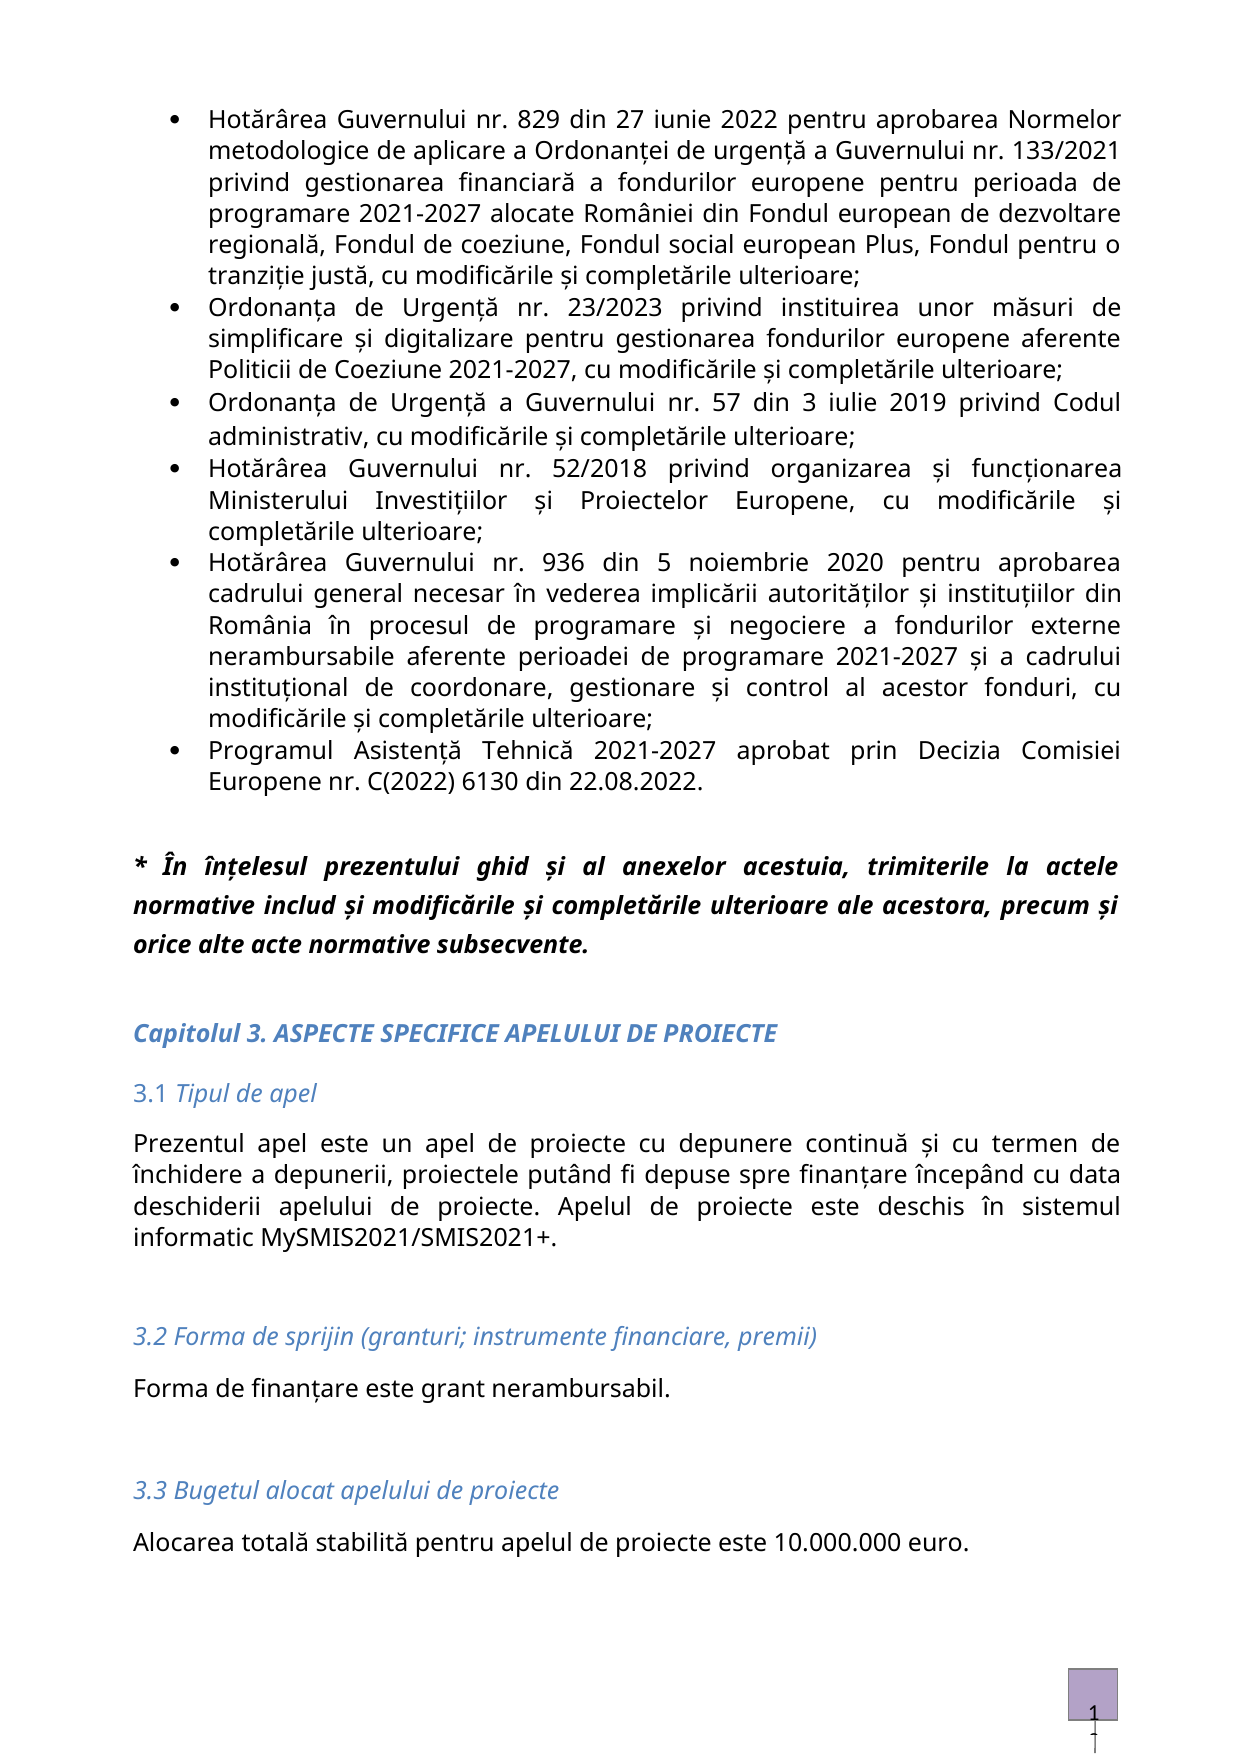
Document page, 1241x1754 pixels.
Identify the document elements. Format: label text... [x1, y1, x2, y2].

list Hotărârea Guvernului nr. 829 din 27 iunie 2022 pentru aprobarea Normelor metodologice de aplicare a Ordonanţei de urgenţă a Guvernului nr. 133/2021 privind gestionarea financiară a fondurilor europene pentru perioada de programare 2021-2027 alocate României din Fondul european de dezvoltare regională, Fondul de coeziune, Fondul social european Plus, Fondul pentru o tranziţie justă, cu modificările și completările ulterioare; [170, 103, 1122, 291]
text Prezentul apel este un apel de proiecte cu depunere continuă și cu termen de închidere a depunerii, proiectele putând fi depuse spre finanțare începând cu data deschiderii apelului de proiecte. Apelul de proiecte este deschis în sistemul informatic MySMIS2021/SMIS2021+. [133, 1127, 1122, 1252]
subtitle 3.2 Forma de sprijin (granturi; instrumente financiare, premii) [133, 1319, 1122, 1353]
list Ordonanța de Urgență nr. 23/2023 privind instituirea unor măsuri de simplificare și digitalizare pentru gestionarea fondurilor europene aferente Politicii de Coeziune 2021-2027, cu modificările și completările ulterioare; [170, 291, 1122, 385]
subtitle 3.3 Bugetul alocat apelului de proiecte [133, 1473, 1122, 1507]
text * În înțelesul prezentului ghid și al anexelor acestuia, trimiterile la actele normative includ și modificările și completările ulterioare ale acestora, precum și orice alte acte normative subsecvente. [133, 848, 1122, 961]
subtitle Capitolul 3. ASPECTE SPECIFICE APELULUI DE PROIECTE [133, 1016, 1122, 1050]
text Forma de finanțare este grant nerambursabil. [133, 1371, 1122, 1404]
list Programul Asistență Tehnică 2021-2027 aprobat prin Decizia Comisiei Europene nr. C(2022) 6130 din 22.08.2022. [170, 734, 1122, 797]
list Ordonanța de Urgență a Guvernului nr. 57 din 3 iulie 2019 privind Codul administrativ, cu modificările și completările ulterioare; [170, 385, 1122, 453]
list Hotărârea Guvernului nr. 936 din 5 noiembrie 2020 pentru aprobarea cadrului general necesar în vederea implicării autorităților și instituțiilor din România în procesul de programare și negociere a fondurilor externe nerambursabile aferente perioadei de programare 2021-2027 și a cadrului instituțional de coordonare, gestionare și control al acestor fonduri, cu modificările și completările ulterioare; [170, 547, 1122, 734]
list Hotărârea Guvernului nr. 52/2018 privind organizarea și funcționarea Ministerului Investițiilor și Proiectelor Europene, cu modificările și completările ulterioare; [170, 453, 1122, 547]
subtitle 3.1 Tipul de apel [133, 1076, 1122, 1110]
text Alocarea totală stabilită pentru apelul de proiecte este 10.000.000 euro. [133, 1525, 1122, 1559]
